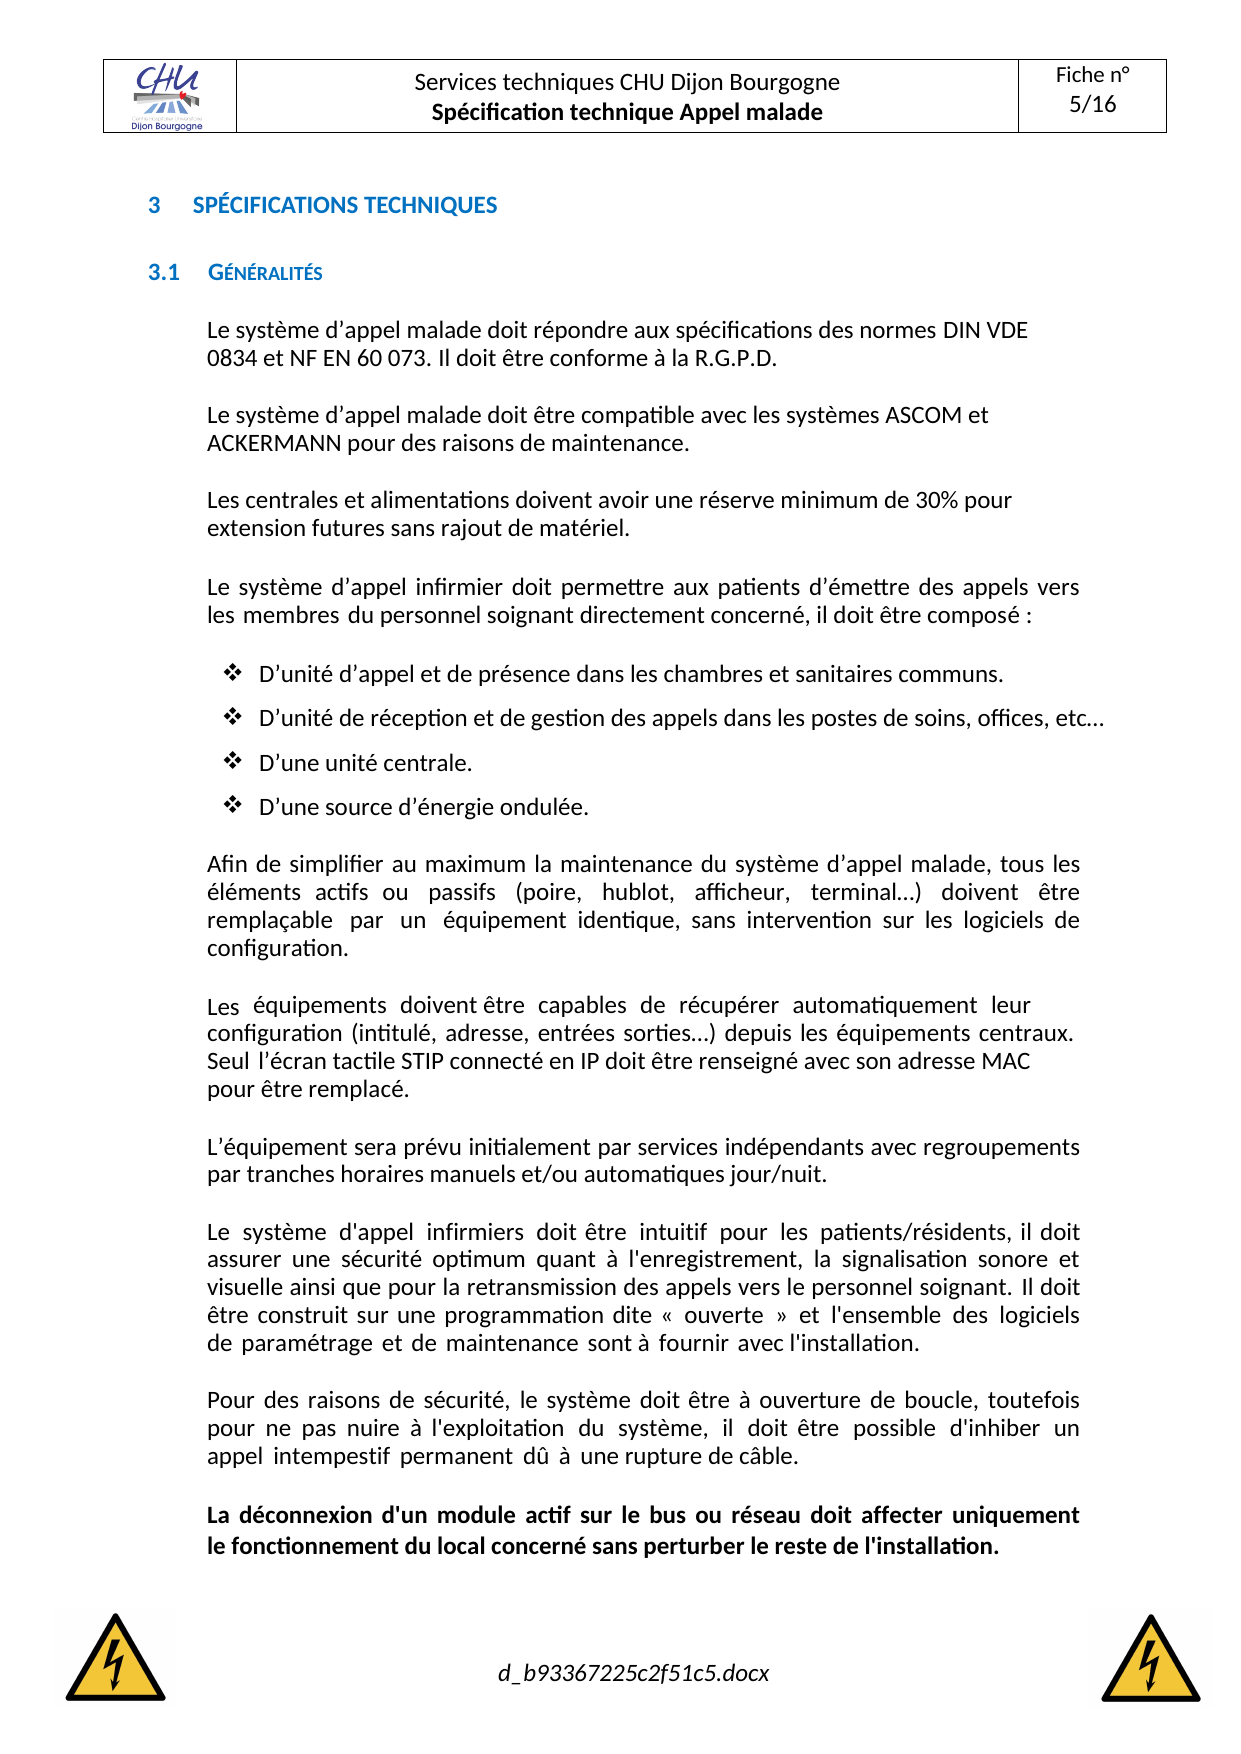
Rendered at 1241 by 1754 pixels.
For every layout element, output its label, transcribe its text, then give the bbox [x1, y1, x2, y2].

text L’équipement sera prévu initialement par services indépendants avec regroupements par tranches horaires manuels et/ou automatiques jour/nuit. [207, 1133, 1081, 1188]
text Afin de simplifier au maximum la maintenance du système d’appel malade, tous les éléments actifs ou passifs (poire, hublot, afficheur, terminal…) doivent être remplaçable par un équipement identique, sans intervention sur les logiciels de configuration. [207, 851, 1081, 962]
subtitle Spécifications techniques [148, 189, 1122, 219]
text Les équipements doivent être capables de récupérer automatiquement leur configuration (intitulé, adresse, entrées sorties…) depuis les équipements centraux. Seul l’écran tactile STIP connecté en IP doit être renseigné avec son adresse MAC pour être remplacé. [207, 991, 1081, 1103]
list D’une unité centrale. [221, 746, 1122, 777]
subtitle Généralités [148, 256, 1122, 287]
picture [132, 62, 203, 131]
text Le système d’appel malade doit être compatible avec les systèmes ASCOM et ACKERMANN pour des raisons de maintenance. [207, 401, 1081, 457]
list D’une source d’énergie ondulée. [221, 790, 1122, 821]
text Le système d’appel infirmier doit permettre aux patients d’émettre des appels vers les membres du personnel soignant directement concerné, il doit être composé : [207, 571, 1081, 628]
text Les centrales et alimentations doivent avoir une réserve minimum de 30% pour extension futures sans rajout de matériel. [207, 486, 1081, 542]
text Pour des raisons de sécurité, le système doit être à ouverture de boucle, toutefois pour ne pas nuire à l'exploitation du système, il doit être possible d'inhiber un appel intempestif permanent dû à une rupture de câble. [207, 1386, 1081, 1470]
text Le système d’appel malade doit répondre aux spécifications des normes DIN VDE 0834 et NF EN 60 073. Il doit être conforme à la R.G.P.D. [207, 316, 1081, 372]
list D’unité d’appel et de présence dans les chambres et sanitaires communs. [221, 657, 1122, 689]
picture [1089, 1608, 1213, 1708]
list D’unité de réception et de gestion des appels dans les postes de soins, offices, etc… [221, 701, 1122, 733]
picture [53, 1608, 178, 1707]
text Le système d'appel infirmiers doit être intuitif pour les patients/résidents, il doit assurer une sécurité optimum quant à l'enregistrement, la signalisation sonore et visuelle ainsi que pour la retransmission des appels vers le personnel soignant. Il doit être construit sur une programmation dite « ouverte » et l'ensemble des logiciels de paramétrage et de maintenance sont à fournir avec l'installation. [207, 1218, 1081, 1357]
text La déconnexion d'un module actif sur le bus ou réseau doit affecter uniquement le fonctionnement du local concerné sans perturber le reste de l'installation. [207, 1499, 1081, 1561]
